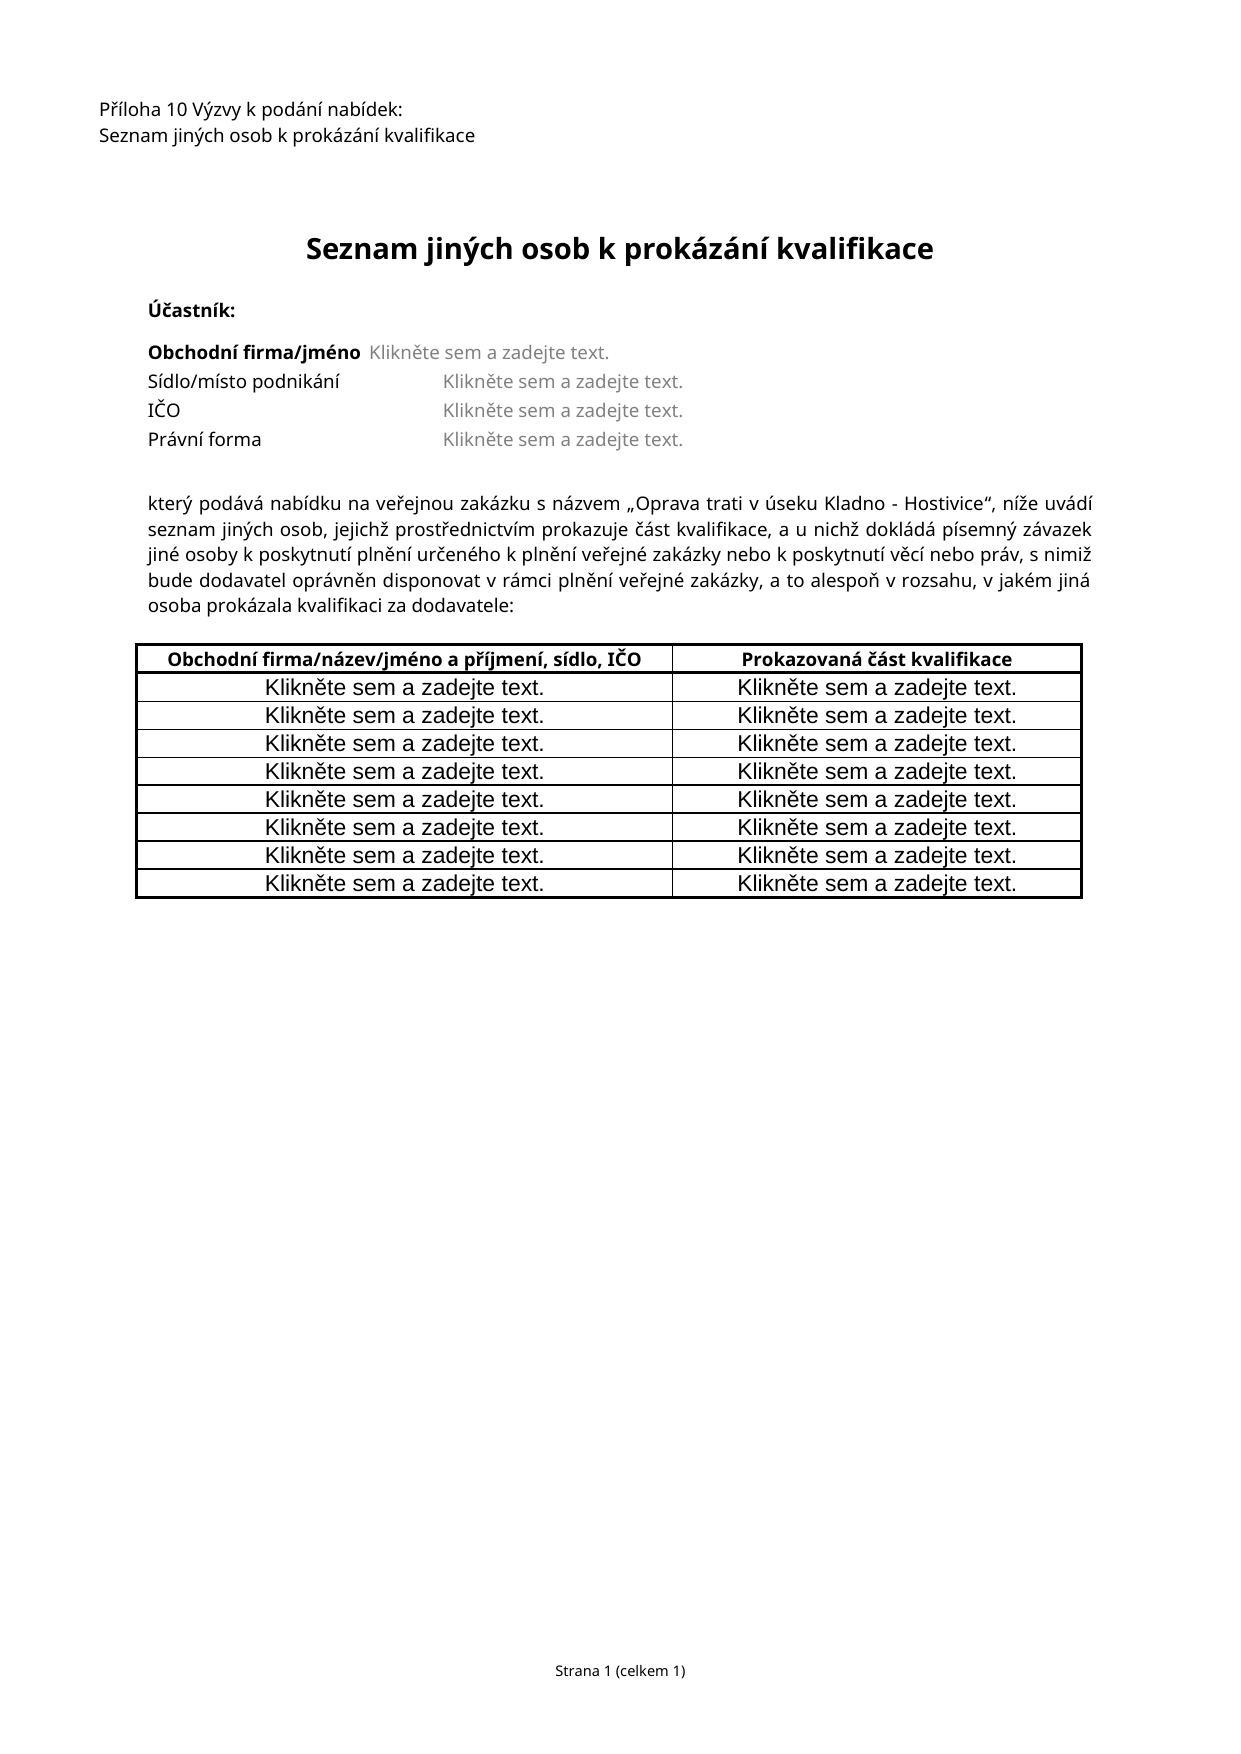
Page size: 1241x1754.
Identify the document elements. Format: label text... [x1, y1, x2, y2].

text který podává nabídku na veřejnou zakázku s názvem „Oprava trati v úseku Kladno - Hostivice“, níže uvádí seznam jiných osob, jejichž prostřednictvím prokazuje část kvalifikace, a u nichž dokládá písemný závazek jiné osoby k poskytnutí plnění určeného k plnění veřejné zakázky nebo k poskytnutí věcí nebo práv, s nimiž bude dodavatel oprávněn disponovat v rámci plnění veřejné zakázky, a to alespoň v rozsahu, v jakém jiná osoba prokázala kvalifikaci za dodavatele: [148, 490, 1093, 618]
text Právní forma [148, 423, 1093, 452]
text Sídlo/místo podnikání [148, 365, 1093, 394]
title Seznam jiných osob k prokázání kvalifikace [148, 228, 1093, 268]
text Účastník: [148, 293, 1093, 324]
table_header Obchodní firma/název/jméno a příjmení, sídlo, IČO [138, 646, 672, 671]
table_header Prokazovaná část kvalifikace [673, 646, 1080, 671]
text Obchodní firma/jméno [148, 336, 1093, 365]
text IČO [148, 394, 1093, 423]
